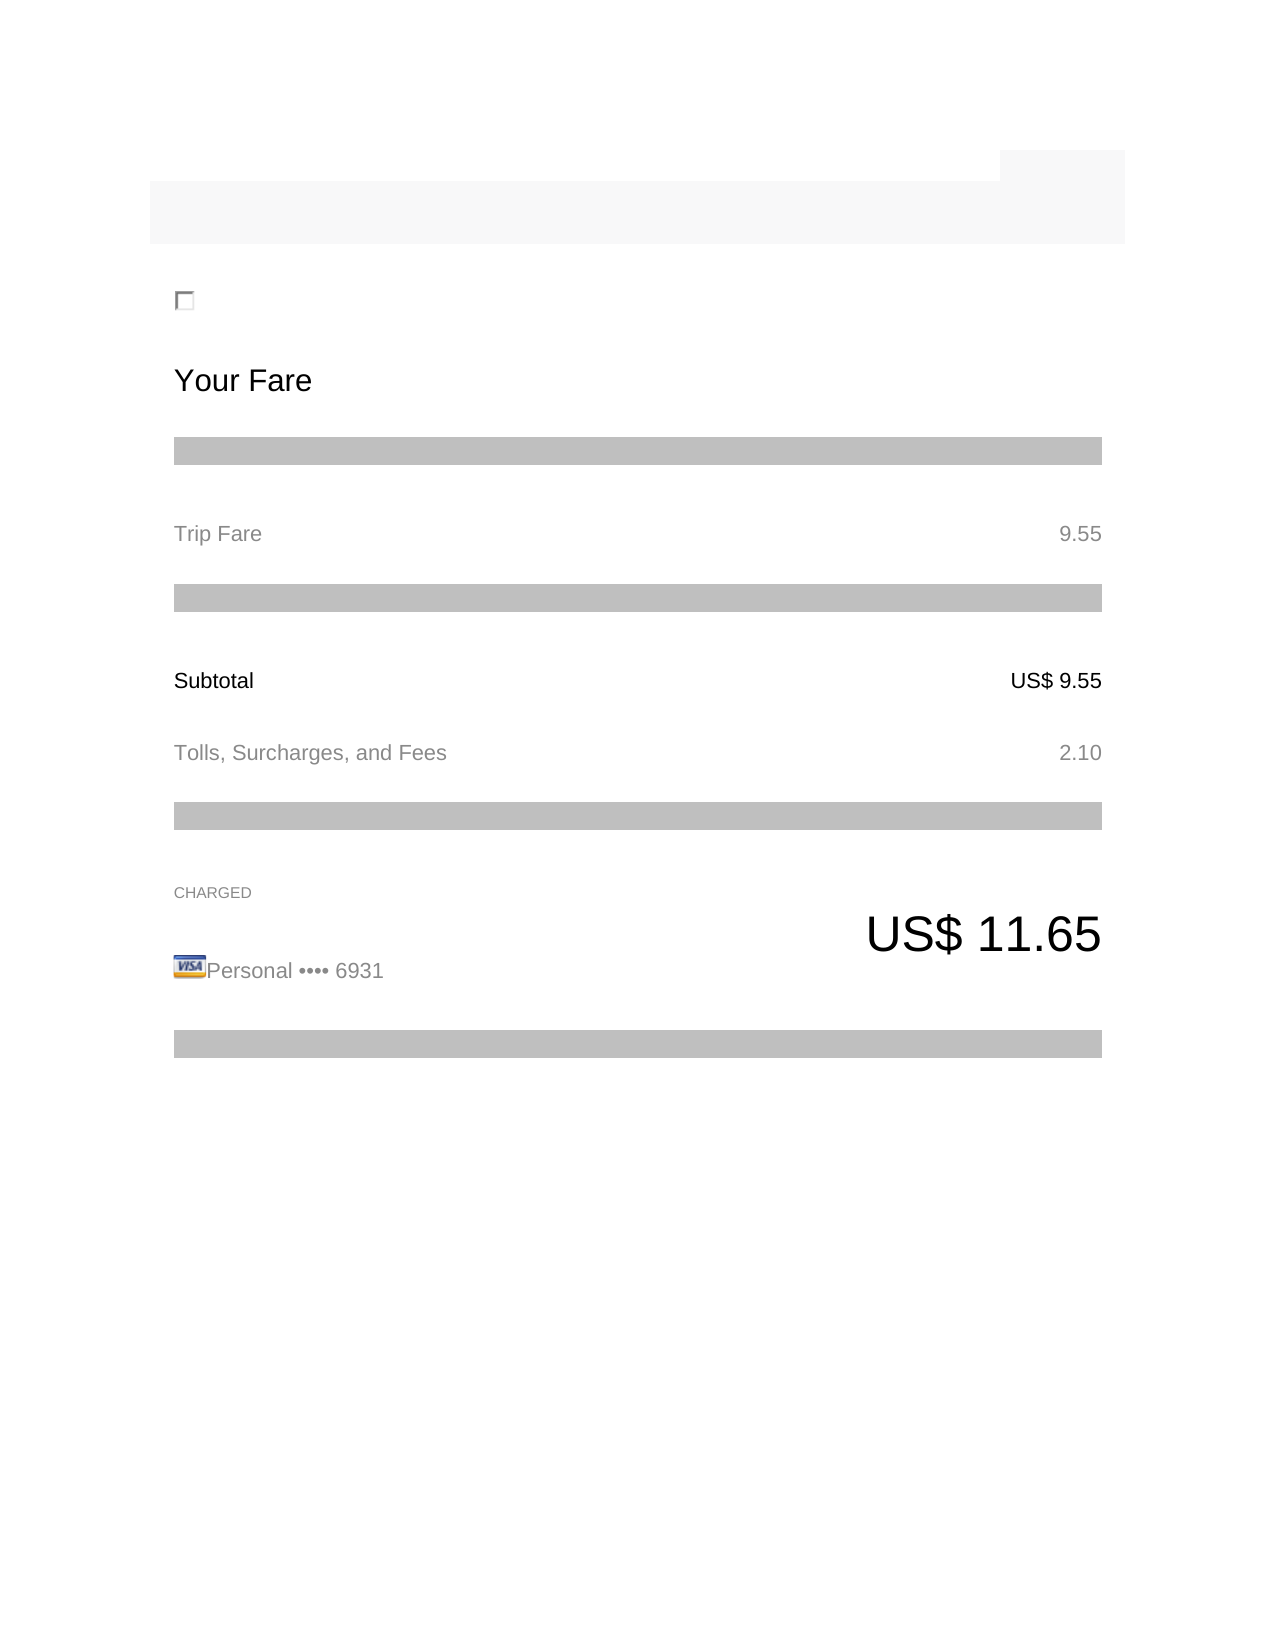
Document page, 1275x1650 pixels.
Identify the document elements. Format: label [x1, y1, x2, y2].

picture [173, 955, 207, 979]
